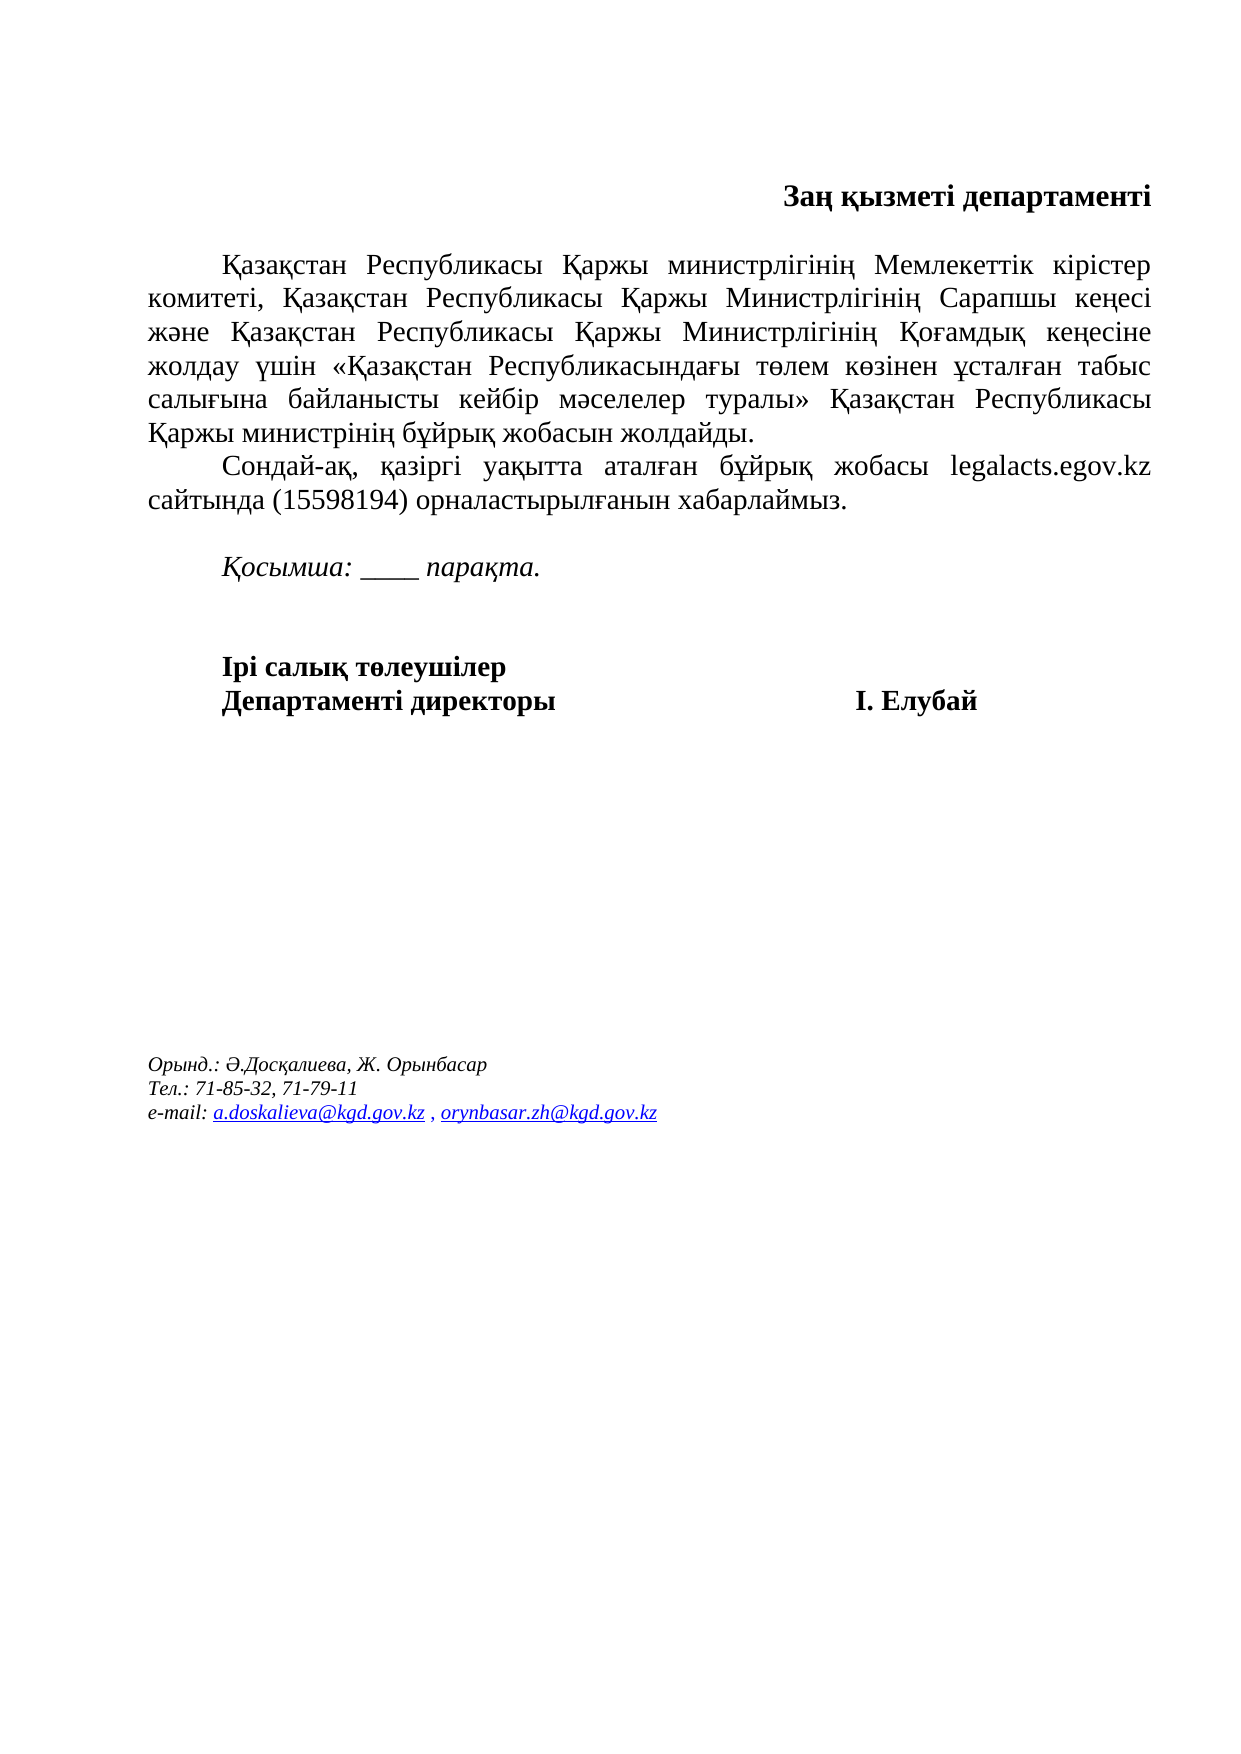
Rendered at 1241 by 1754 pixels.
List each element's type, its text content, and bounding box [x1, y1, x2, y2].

text e-mail: a.doskalieva@kgd.gov.kz , orynbasar.zh@kgd.gov.kz [148, 1100, 1152, 1124]
text Орынд.: Ә.Досқалиева, Ж. Орынбасар [148, 1052, 1152, 1076]
text Қосымша: ____ парақта. [148, 549, 1152, 582]
text Заң қызметі департаменті [148, 177, 1152, 213]
text Сондай-ақ, қазіргі уақытта аталған бұйрық жобасы legalacts.egov.kz сайтында (15598194) орналастырылғанын хабарлаймыз. [148, 448, 1152, 515]
text Департаменті директоры І. Елубай [148, 683, 1152, 717]
text Тел.: 71-85-32, 71-79-11 [148, 1076, 1152, 1100]
text Қазақстан Республикасы Қаржы министрлігінің Мемлекеттік кірістер комитеті, Қазақстан Республикасы Қаржы Министрлігінің Сарапшы кеңесі және Қазақстан Республикасы Қаржы Министрлігінің Қоғамдық кеңесіне жолдау үшін «Қазақстан Республикасындағы төлем көзінен ұсталған табыс салығына байланысты кейбір мәселелер туралы» Қазақстан Республикасы Қаржы министрінің бұйрық жобасын жолдайды. [148, 247, 1152, 448]
text Ірі салық төлеушілер [148, 649, 1152, 683]
